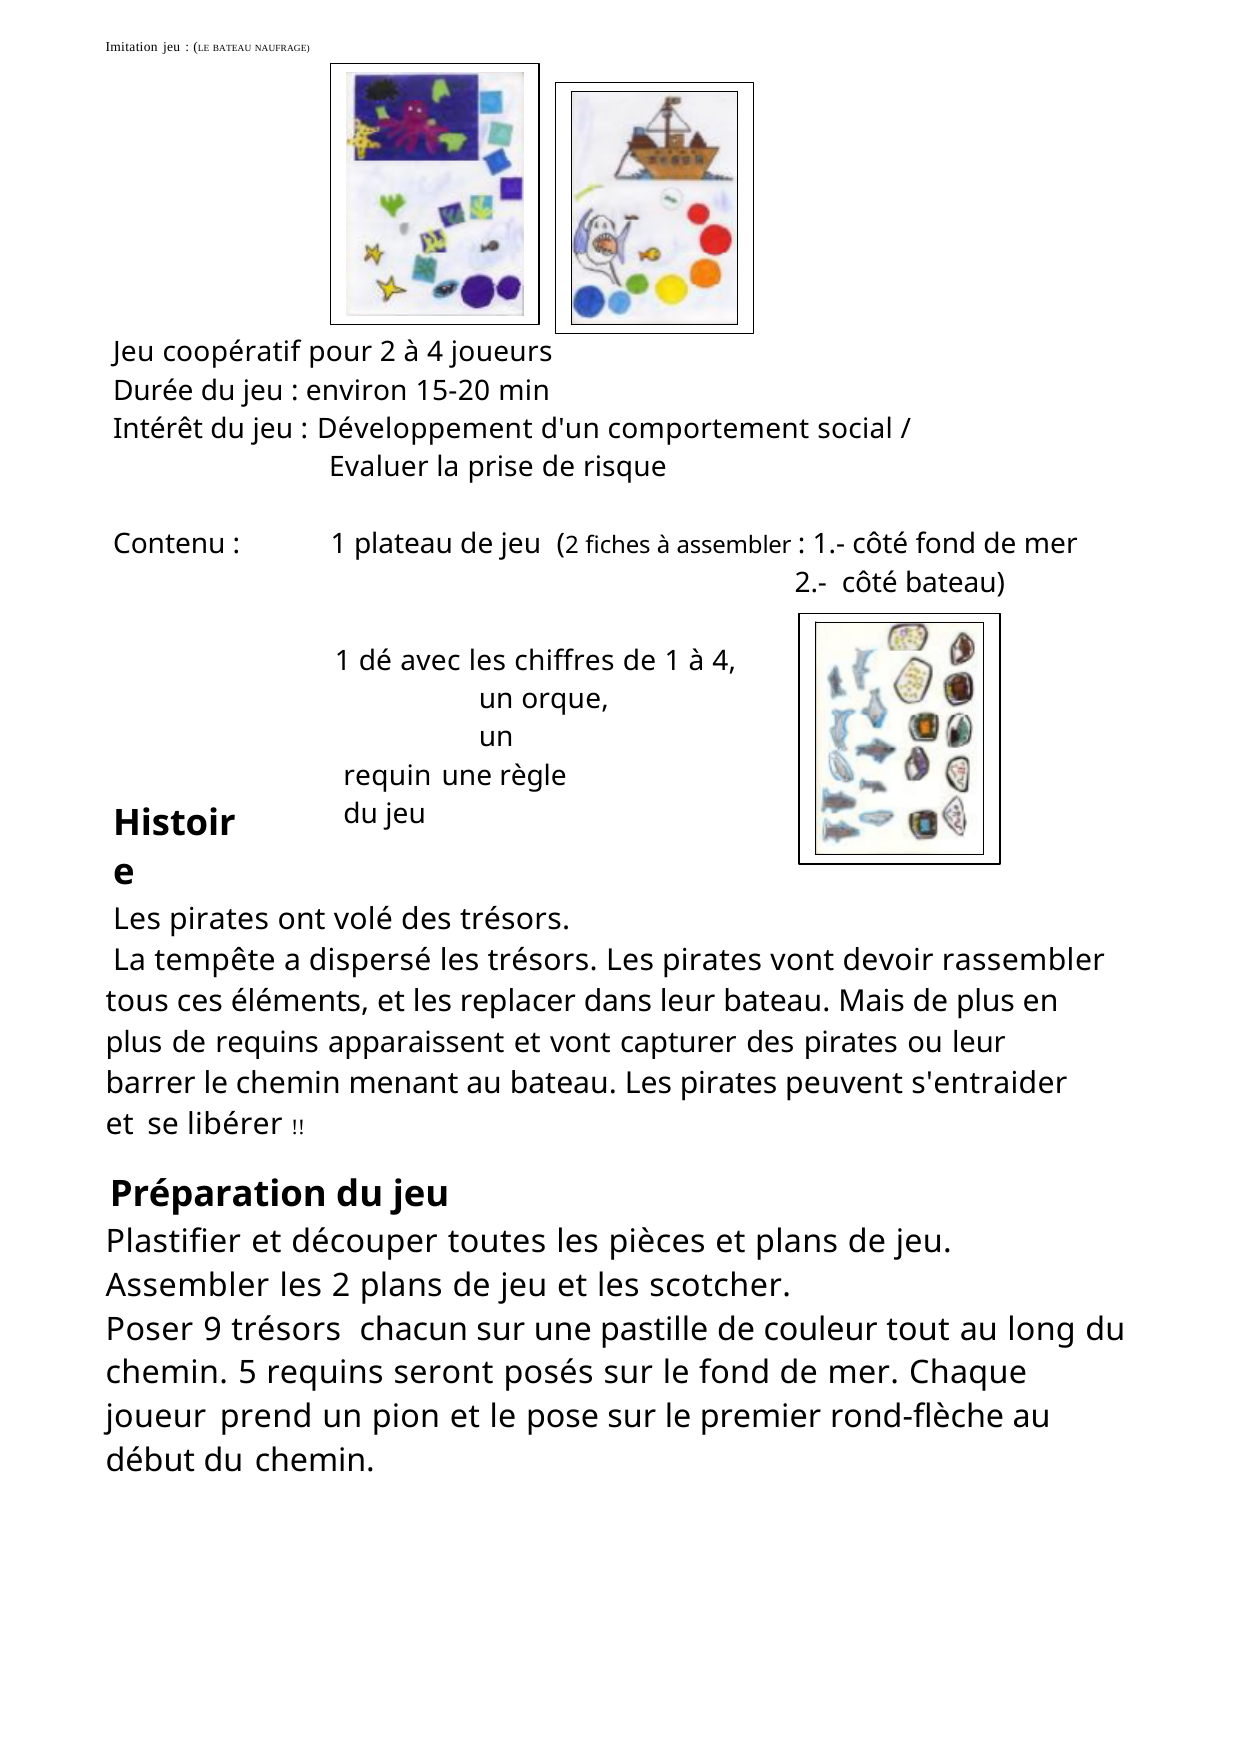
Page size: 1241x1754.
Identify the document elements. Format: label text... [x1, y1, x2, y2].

text 2.- côté bateau) [27, 562, 1005, 601]
picture [346, 72, 524, 316]
text Poser 9 trésors chacun sur une pastille de couleur tout au long du chemin. 5 requins seront posés sur le fond de mer. Chaque joueur prend un pion et le pose sur le premier rond-flèche au début du chemin. [105, 1305, 1136, 1481]
text Intérêt du jeu : Développement d'un comportement social / Evaluer la prise de risque [113, 408, 1001, 485]
text Les pirates ont volé des trésors. [113, 896, 640, 938]
text Histoire [113, 796, 253, 896]
text Jeu coopératif pour 2 à 4 joueurs Durée du jeu : environ 15-20 min [113, 332, 640, 408]
picture [816, 623, 983, 854]
text un requin une règle du jeu [343, 716, 601, 831]
text plus de requins apparaissent et vont capturer des pirates ou leur barrer le chemin menant au bateau. Les pirates peuvent s'entraider et se libérer !! [105, 1021, 1100, 1143]
text Contenu : 1 plateau de jeu (2 fiches à assembler : 1.- côté fond de mer [113, 523, 1136, 562]
text 1 dé avec les chiffres de 1 à 4, un orque, [334, 640, 750, 716]
text Imitation jeu : (LE BATEAU NAUFRAGE) [105, 39, 640, 54]
subtitle Préparation du jeu [109, 1168, 640, 1217]
text La tempête a dispersé les trésors. Les pirates vont devoir rassembler tous ces éléments, et les replacer dans leur bateau. Mais de plus en [105, 938, 1136, 1020]
picture [572, 92, 737, 324]
text Plastifier et découper toutes les pièces et plans de jeu. Assembler les 2 plans de jeu et les scotcher. [105, 1217, 1001, 1305]
